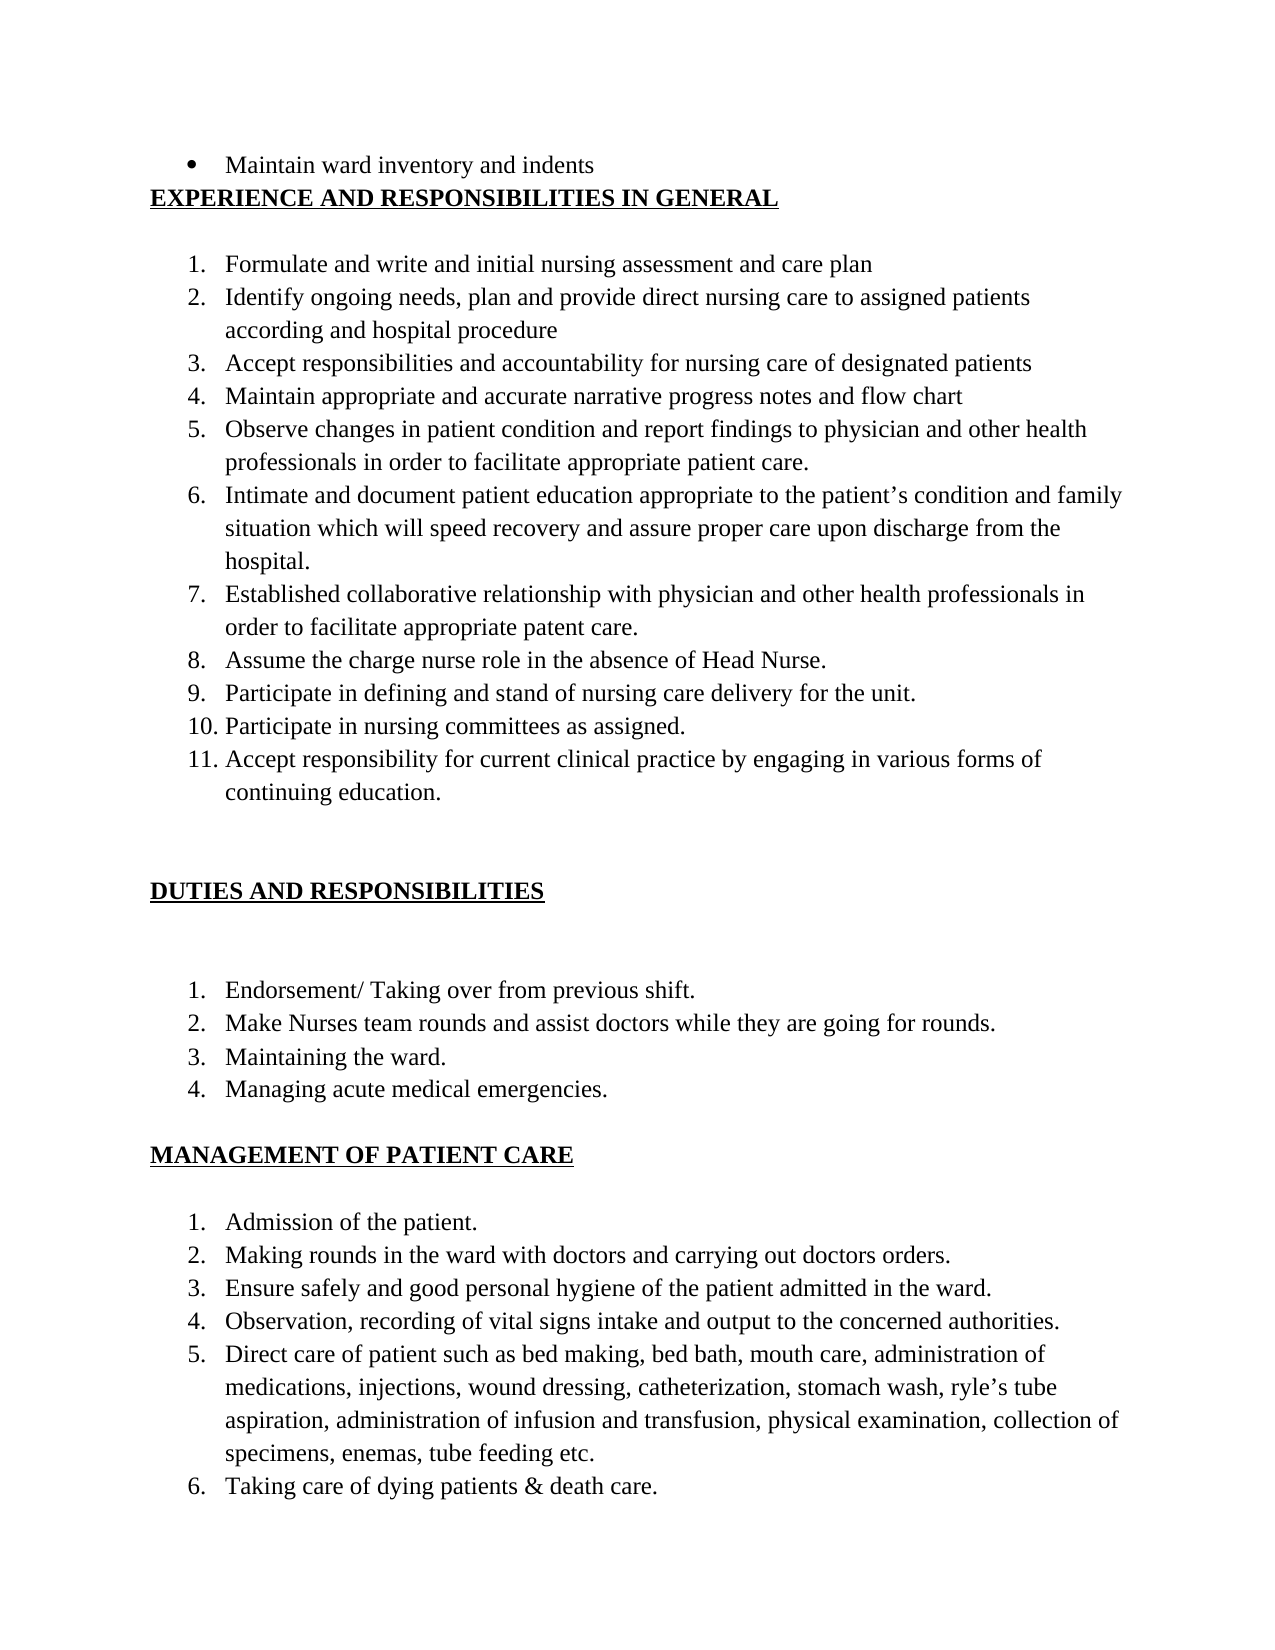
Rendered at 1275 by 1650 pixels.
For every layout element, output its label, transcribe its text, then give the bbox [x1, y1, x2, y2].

list Make Nurses team rounds and assist doctors while they are going for rounds. [187, 1008, 1125, 1037]
list Maintaining the ward. [187, 1042, 1125, 1070]
list Assume the charge nurse role in the absence of Head Nurse. [187, 645, 1125, 674]
text DUTIES AND RESPONSIBILITIES [150, 876, 1125, 905]
list Established collaborative relationship with physician and other health professionals in order to facilitate appropriate patent care. [187, 579, 1125, 641]
list Making rounds in the ward with doctors and carrying out doctors orders. [187, 1240, 1125, 1268]
list Endorsement/ Taking over from previous shift. [187, 976, 1125, 1004]
list Participate in defining and stand of nursing care delivery for the unit. [187, 678, 1125, 707]
list Accept responsibility for current clinical practice by engaging in various forms of continuing education. [187, 744, 1125, 806]
list Observe changes in patient condition and report findings to physician and other health professionals in order to facilitate appropriate patient care. [187, 414, 1125, 476]
list Participate in nursing committees as assigned. [187, 711, 1125, 740]
list Maintain appropriate and accurate narrative progress notes and flow chart [187, 381, 1125, 410]
list Managing acute medical emergencies. [187, 1074, 1125, 1103]
list Direct care of patient such as bed making, bed bath, mouth care, administration of medications, injections, wound dressing, catheterization, stomach wash, ryle’s tube aspiration, administration of infusion and transfusion, physical examination, collection of specimens, enemas, tube feeding etc. [187, 1339, 1125, 1467]
list Observation, recording of vital signs intake and output to the concerned authorities. [187, 1306, 1125, 1334]
list Maintain ward inventory and indents [187, 150, 1125, 179]
text MANAGEMENT OF PATIENT CARE [150, 1141, 1125, 1169]
list Ensure safely and good personal hygiene of the patient admitted in the ward. [187, 1273, 1125, 1301]
list Admission of the patient. [187, 1207, 1125, 1235]
list Accept responsibilities and accountability for nursing care of designated patients [187, 348, 1125, 377]
list Formulate and write and initial nursing assessment and care plan [187, 249, 1125, 278]
list Identify ongoing needs, plan and provide direct nursing care to assigned patients according and hospital procedure [187, 282, 1125, 344]
list Taking care of dying patients & death care. [187, 1471, 1125, 1499]
list Intimate and document patient education appropriate to the patient’s condition and family situation which will speed recovery and assure proper care upon discharge from the hospital. [187, 480, 1125, 575]
text EXPERIENCE AND RESPONSIBILITIES IN GENERAL [150, 183, 1125, 212]
